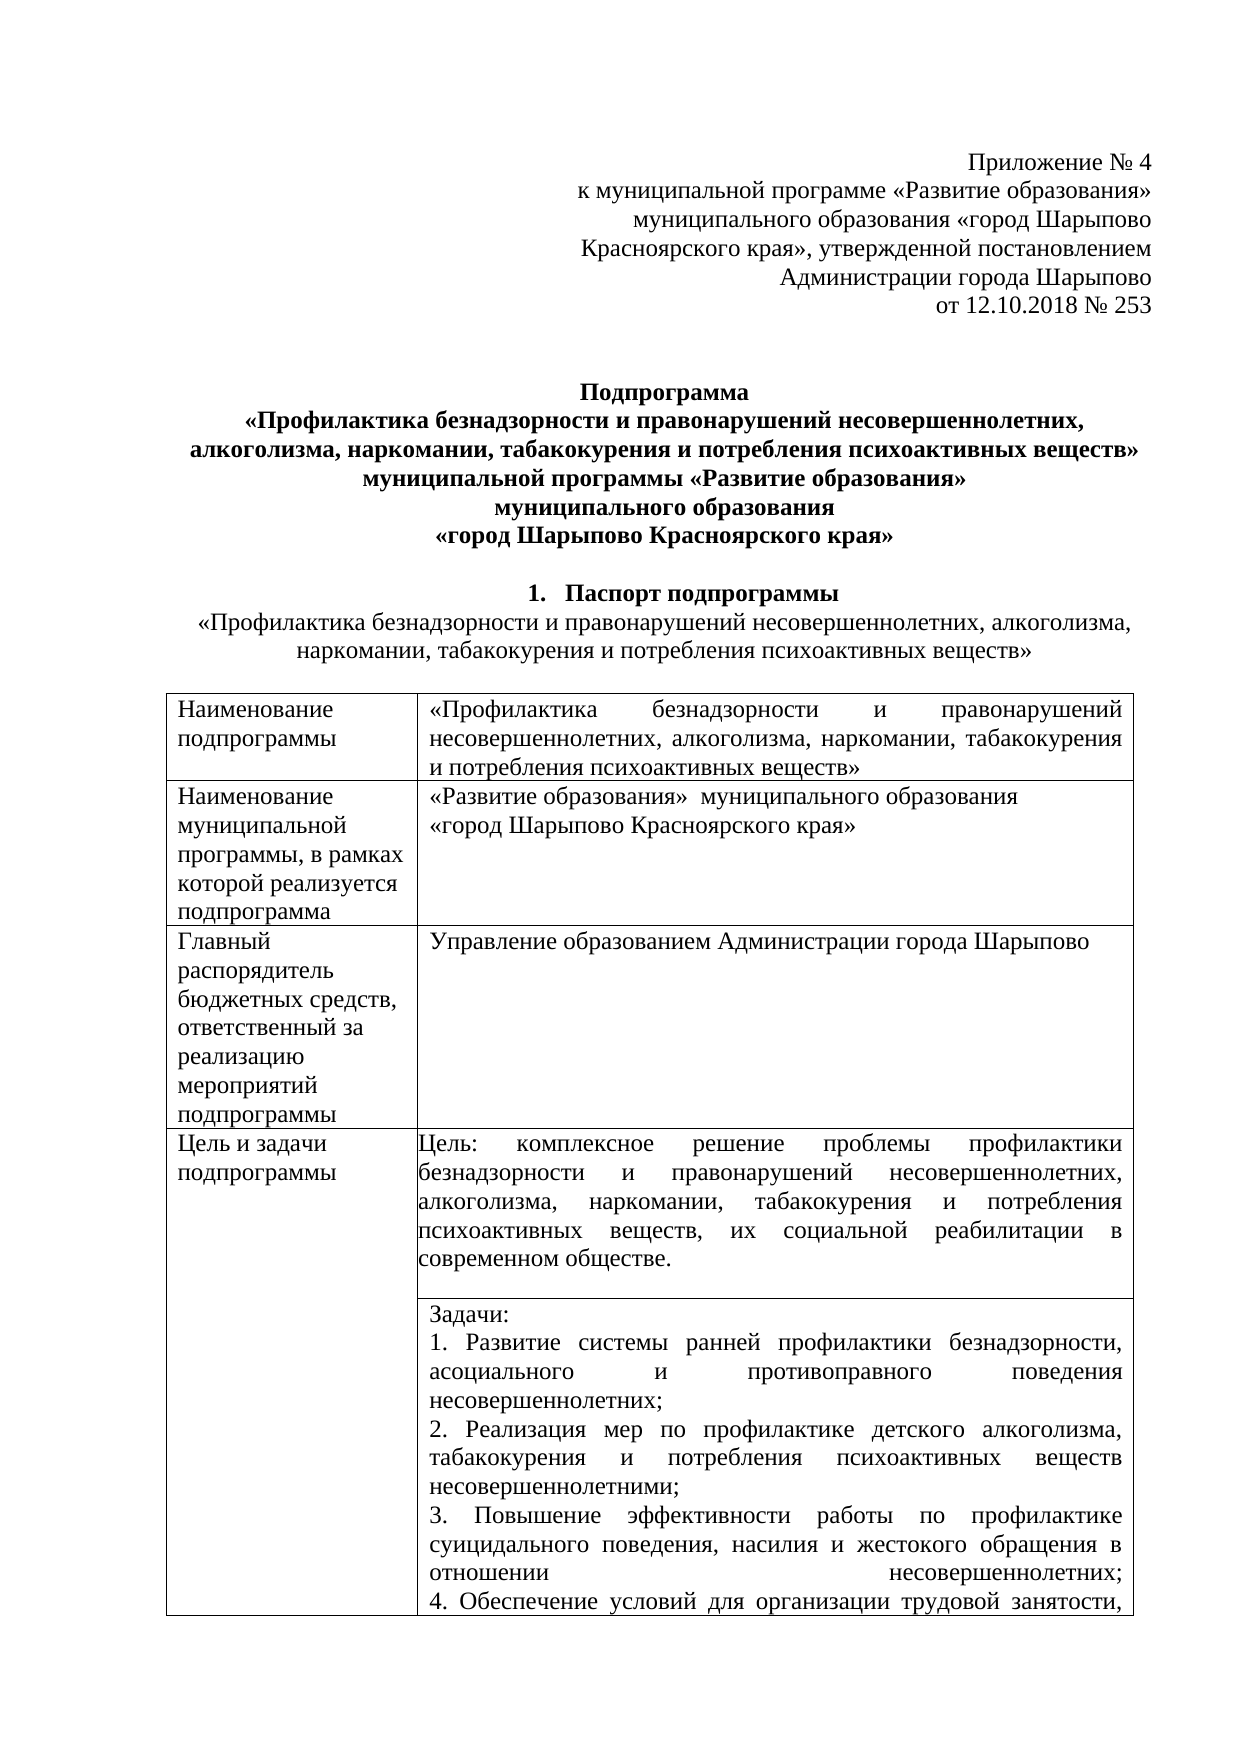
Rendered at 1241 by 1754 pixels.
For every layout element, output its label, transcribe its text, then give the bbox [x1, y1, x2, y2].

text Администрации города Шарыпово [177, 262, 1152, 291]
table_cell Главный распорядитель бюджетных средств, ответственный за реализацию мероприятий подпрограммы [167, 926, 417, 1127]
text Красноярского края», утвержденной постановлением [177, 233, 1152, 262]
text Приложение № 4 [738, 147, 1152, 176]
text муниципального образования «город Шарыпово [177, 204, 1152, 233]
table_cell «Развитие образования» муниципального образования «город Шарыпово Красноярского края» [418, 781, 1133, 925]
table_cell Наименование муниципальной программы, в рамках которой реализуется подпрограмма [167, 781, 417, 925]
text от 12.10.2018 № 253 [177, 291, 1152, 319]
table_cell Управление образованием Администрации города Шарыпово [418, 926, 1133, 1127]
table_cell Цель и задачи подпрограммы [167, 1129, 417, 1615]
text к муниципальной программе «Развитие образования» [177, 176, 1152, 204]
text «Профилактика безнадзорности и правонарушений несовершеннолетних, алкоголизма, наркомании, табакокурения и потребления психоактивных веществ» [177, 607, 1152, 664]
table_header «Профилактика безнадзорности и правонарушений несовершеннолетних, алкоголизма, наркомании, табакокурения и потребления психоактивных веществ» [418, 694, 1133, 780]
text «город Шарыпово Красноярского края» [177, 521, 1152, 549]
text муниципального образования [177, 492, 1152, 521]
text муниципальной программы «Развитие образования» [177, 463, 1152, 492]
table_header Наименование подпрограммы [167, 694, 417, 780]
text «Профилактика безнадзорности и правонарушений несовершеннолетних, алкоголизма, наркомании, табакокурения и потребления психоактивных веществ» [177, 406, 1152, 463]
text Подпрограмма [177, 377, 1152, 406]
list Паспорт подпрограммы [215, 578, 1152, 607]
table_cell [418, 1299, 1133, 1615]
table_cell Цель: комплексное решение проблемы профилактики безнадзорности и правонарушений несовершеннолетних, алкоголизма, наркомании, табакокурения и потребления психоактивных веществ, их социальной реабилитации в современном обществе. [418, 1129, 1133, 1298]
